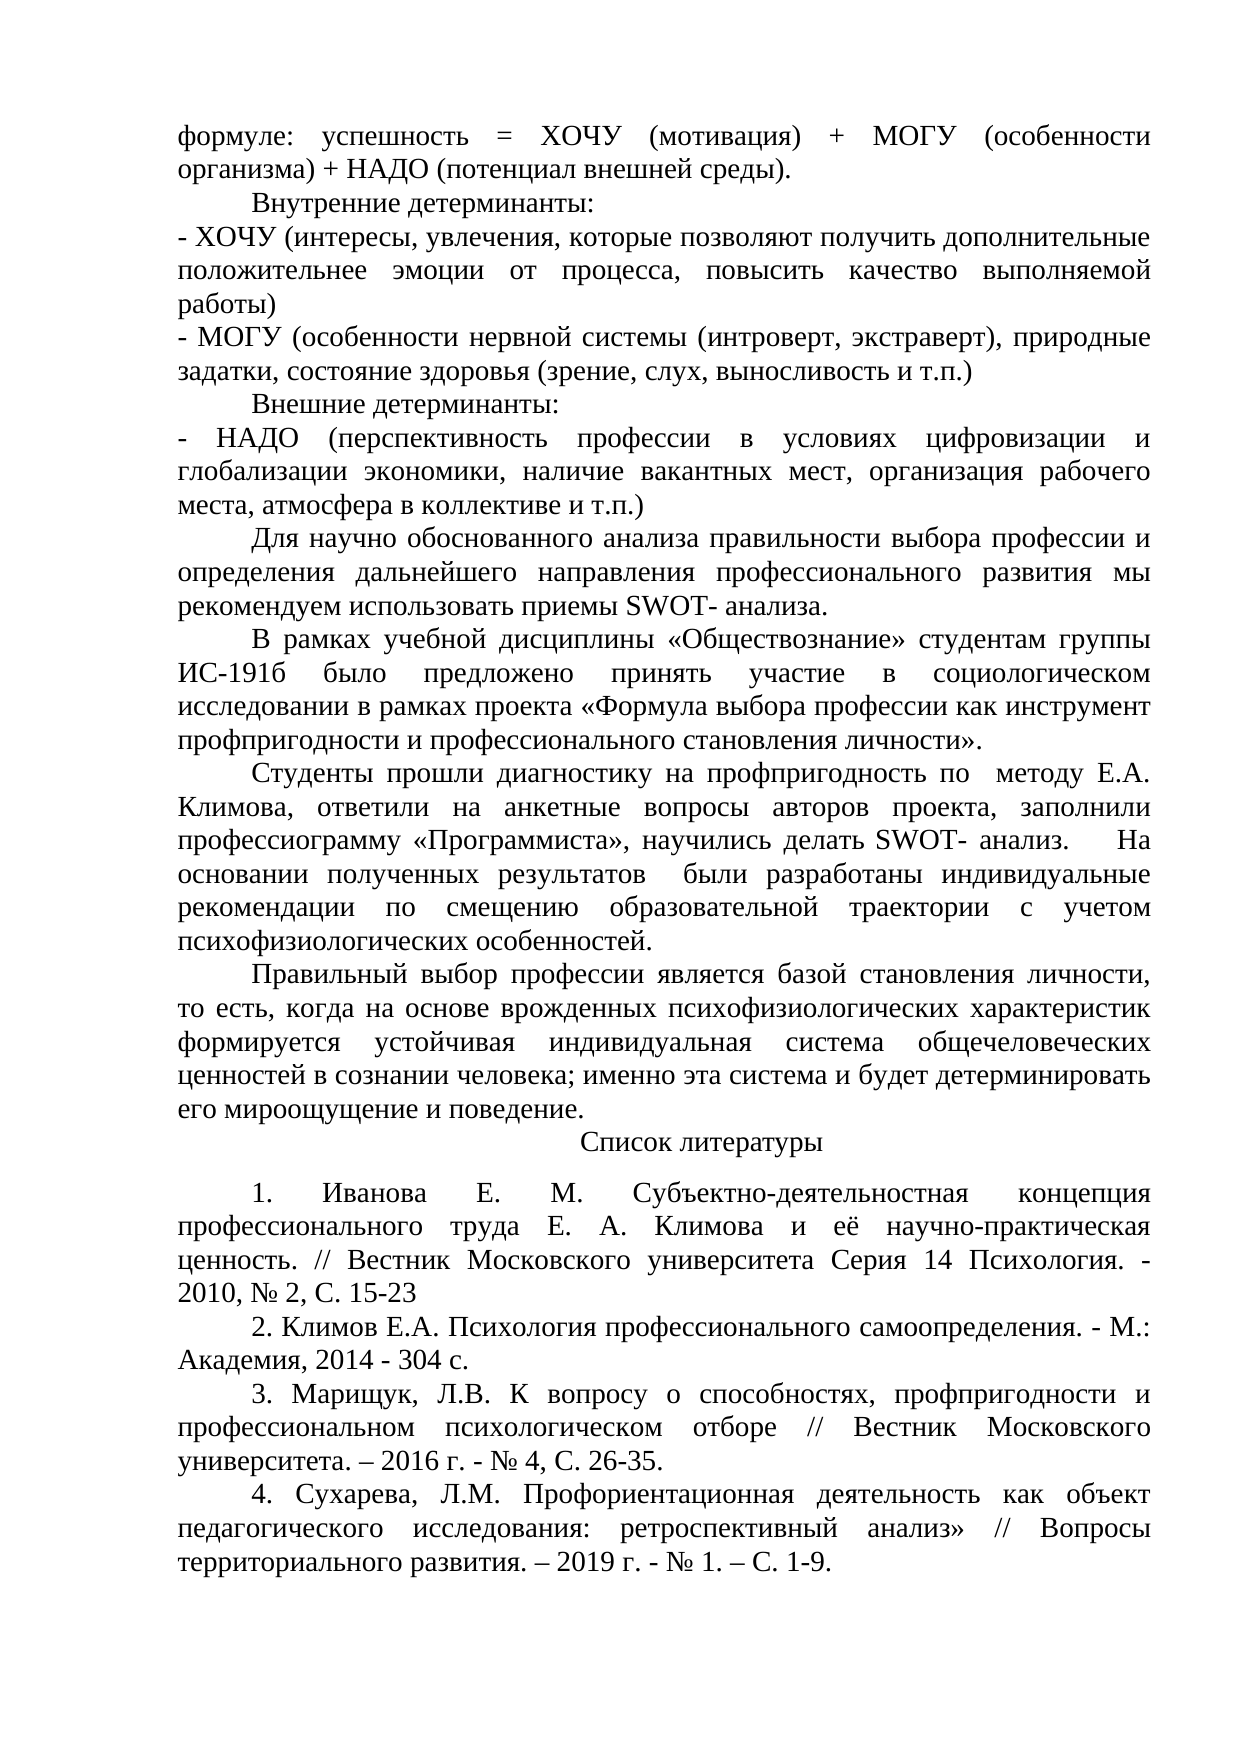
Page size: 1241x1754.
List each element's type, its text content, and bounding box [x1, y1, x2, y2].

text 1. Иванова Е. М. Субъектно-деятельностная концепция профессионального труда Е. А. Климова и её научно-практическая ценность. // Вестник Московского университета Серия 14 Психология. - 2010, № 2, С. 15-23 [177, 1175, 1152, 1309]
text 3. Марищук, Л.В. К вопросу о способностях, профпригодности и профессиональном психологическом отборе // Вестник Московского университета. – 2016 г. - № 4, С. 26-35. [177, 1376, 1152, 1477]
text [177, 118, 1152, 185]
text - МОГУ (особенности нервной системы (интроверт, экстраверт), природные задатки, состояние здоровья (зрение, слух, выносливость и т.п.) [177, 319, 1152, 386]
text Правильный выбор профессии является базой становления личности, то есть, когда на основе врожденных психофизиологических характеристик формируется устойчивая индивидуальная система общечеловеческих ценностей в сознании человека; именно эта система и будет детерминировать его мироощущение и поведение. [177, 957, 1152, 1124]
text Для научно обоснованного анализа правильности выбора профессии и определения дальнейшего направления профессионального развития мы рекомендуем использовать приемы SWOT- анализа. [177, 521, 1152, 621]
text - НАДО (перспективность профессии в условиях цифровизации и глобализации экономики, наличие вакантных мест, организация рабочего места, атмосфера в коллективе и т.п.) [177, 420, 1152, 521]
text Студенты прошли диагностику на профпригодность по методу Е.А. Климова, ответили на анкетные вопросы авторов проекта, заполнили профессиограмму «Программиста», научились делать SWOT- анализ. На основании полученных результатов были разработаны индивидуальные рекомендации по смещению образовательной траектории с учетом психофизиологических особенностей. [177, 755, 1152, 957]
text В рамках учебной дисциплины «Обществознание» студентам группы ИС-191б было предложено принять участие в социологическом исследовании в рамках проекта «Формула выбора профессии как инструмент профпригодности и профессионального становления личности». [177, 621, 1152, 755]
text Список литературы [177, 1124, 1152, 1158]
text 4. Сухарева, Л.М. Профориентационная деятельность как объект педагогического исследования: ретроспективный анализ» // Вопросы территориального развития. – 2019 г. - № 1. – С. 1-9. [177, 1477, 1152, 1577]
text 2. Климов Е.А. Психология профессионального самоопределения. - М.: Академия, 2014 - 304 с. [177, 1309, 1152, 1376]
text Внутренние детерминанты: [177, 185, 1152, 219]
text Внешние детерминанты: [177, 386, 1152, 420]
text - ХОЧУ (интересы, увлечения, которые позволяют получить дополнительные положительнее эмоции от процесса, повысить качество выполняемой работы) [177, 219, 1152, 319]
